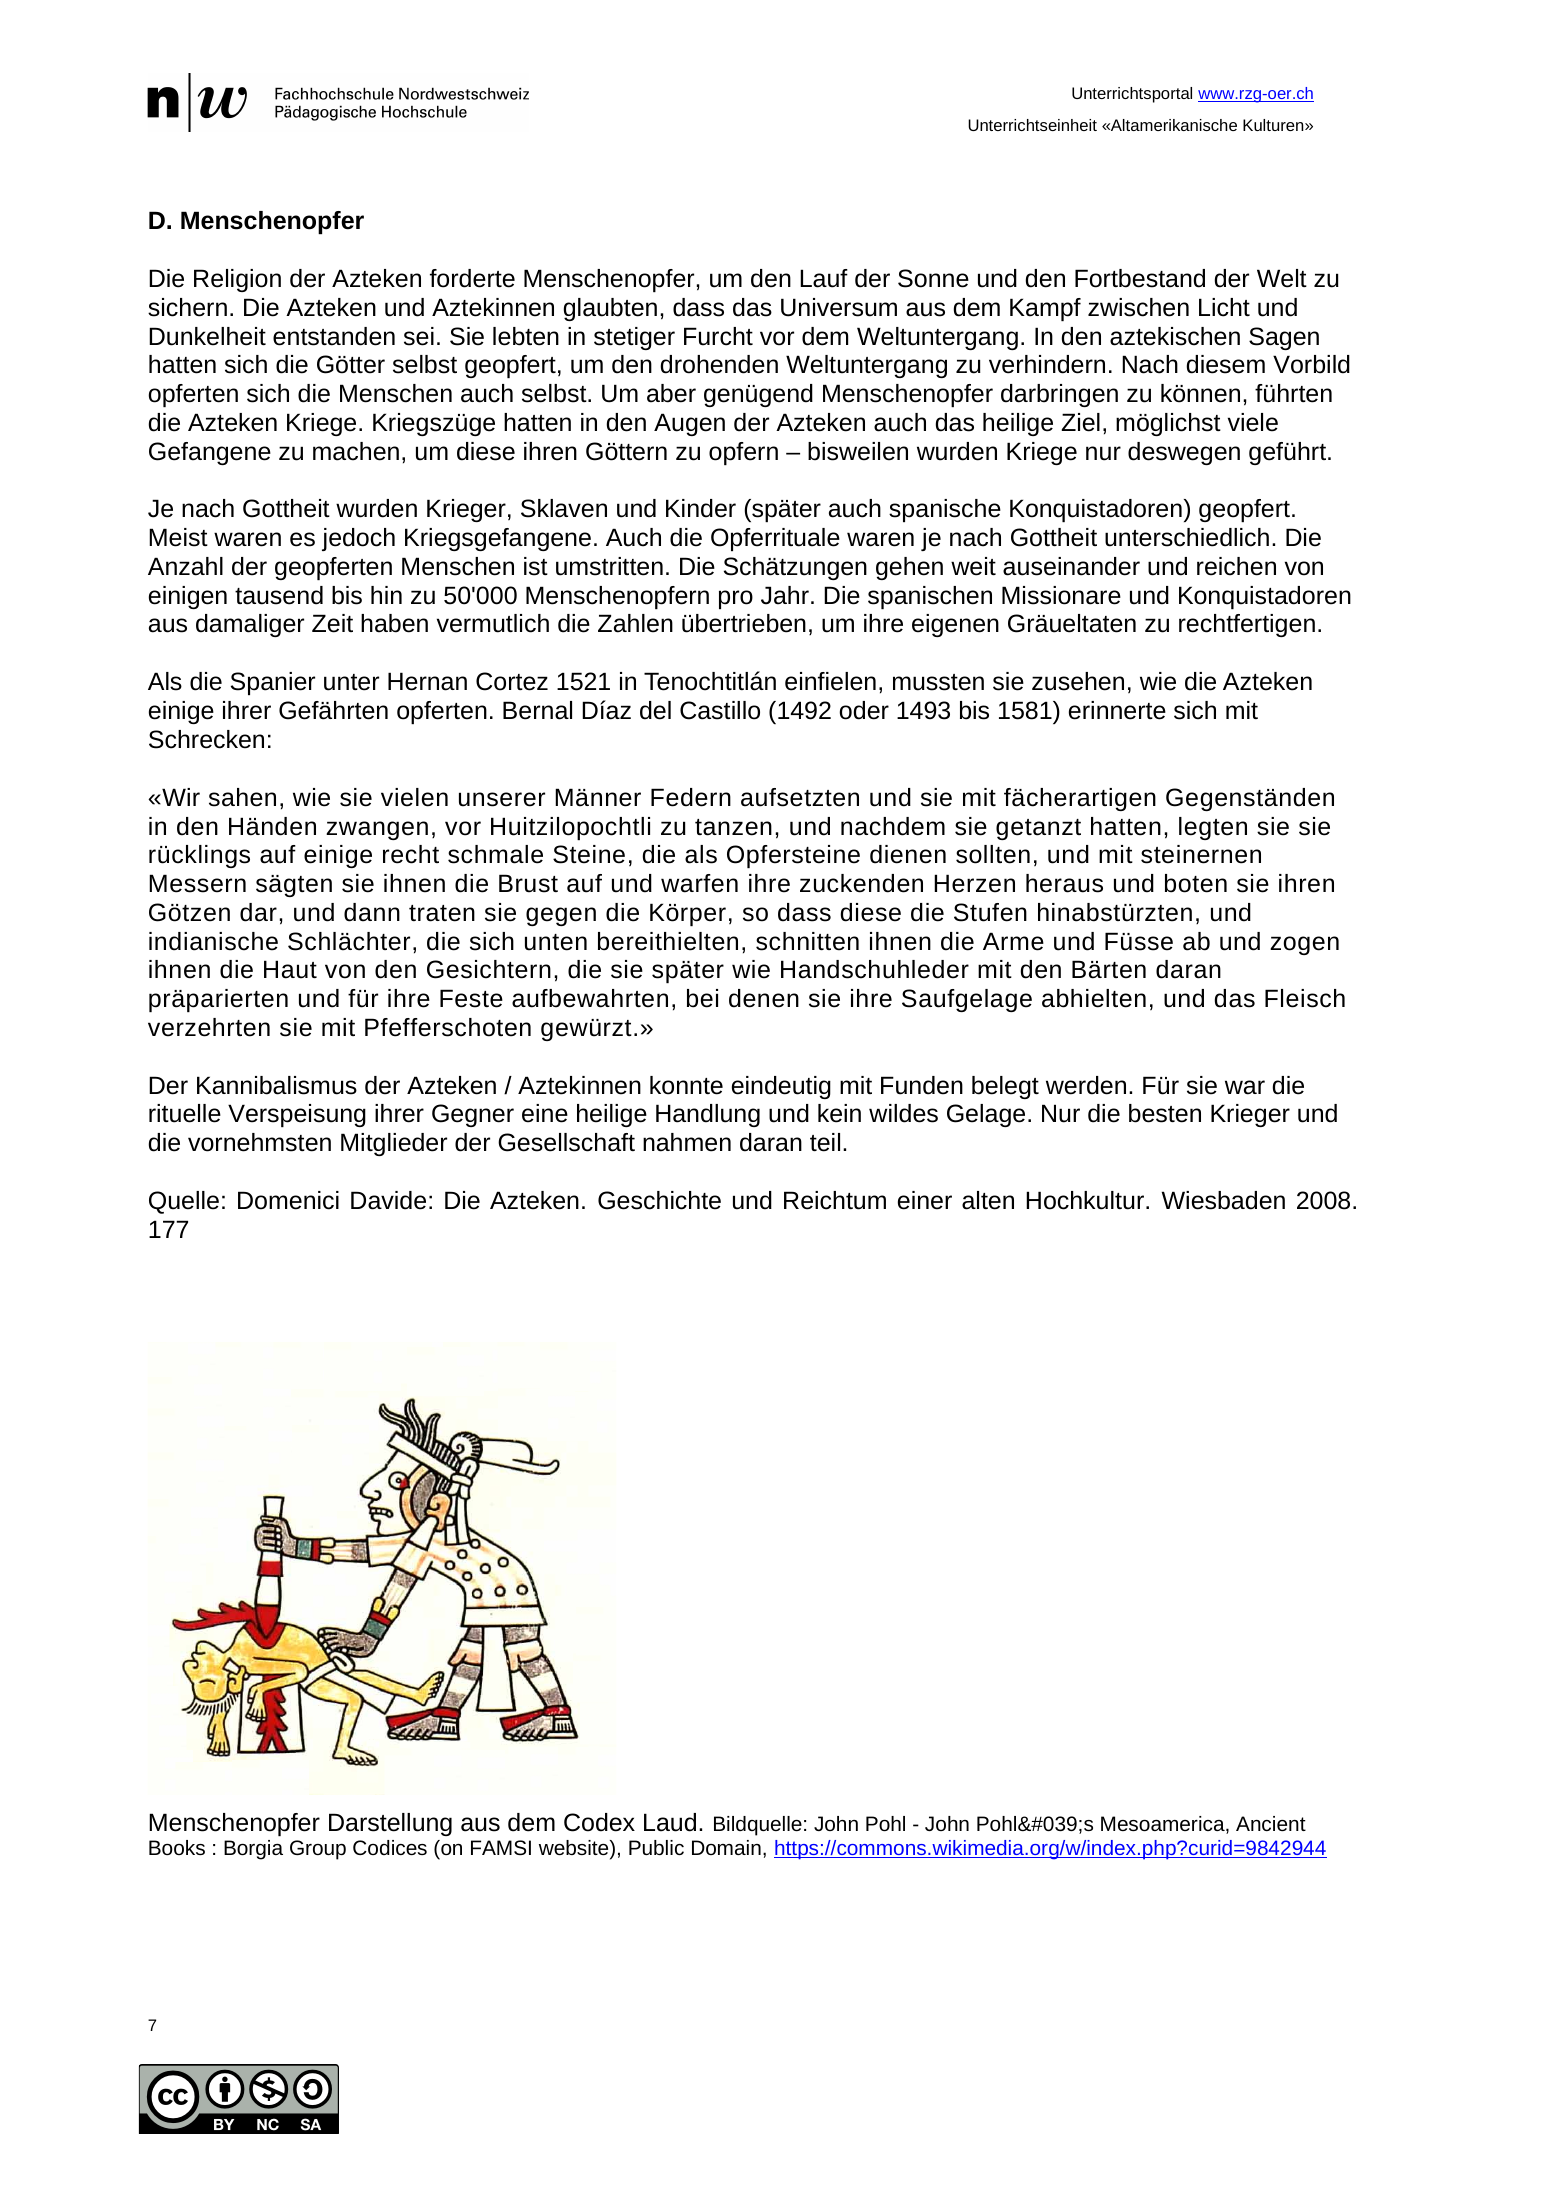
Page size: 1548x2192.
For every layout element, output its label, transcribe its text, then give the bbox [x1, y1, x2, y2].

text «Wir sahen, wie sie vielen unserer Männer Federn aufsetzten und sie mit fächerartigen Gegenständen in den Händen zwangen, vor Huitzilopochtli zu tanzen, und nachdem sie getanzt hatten, legten sie sie rücklings auf einige recht schmale Steine, die als Opfersteine dienen sollten, und mit steinernen Messern sägten sie ihnen die Brust auf und warfen ihre zuckenden Herzen heraus und boten sie ihren Götzen dar, und dann traten sie gegen die Körper, so dass diese die Stufen hinabstürzten, und indianische Schlächter, die sich unten bereithielten, schnitten ihnen die Arme und Füsse ab und zogen ihnen die Haut von den Gesichtern, die sie später wie Handschuhleder mit den Bärten daran präparierten und für ihre Feste aufbewahrten, bei denen sie ihre Saufgelage abhielten, und das Fleisch verzehrten sie mit Pfefferschoten gewürzt.» [148, 783, 1358, 1041]
text Menschenopfer Darstellung aus dem Codex Laud. Bildquelle: John Pohl - John Pohl&#039;s Mesoamerica, Ancient Books : Borgia Group Codices (on FAMSI website), Public Domain, https://commons.wikimedia.org/w/index.php?curid=9842944 [148, 1807, 1358, 1860]
subtitle Als die Spanier unter Hernan Cortez 1521 in Tenochtitlán einfielen, mussten sie zusehen, wie die Azteken einige ihrer Gefährten opferten. Bernal Díaz del Castillo (1492 oder 1493 bis 1581) erinnerte sich mit Schrecken: [148, 667, 1358, 753]
text Je nach Gottheit wurden Krieger, Sklaven und Kinder (später auch spanische Konquistadoren) geopfert. Meist waren es jedoch Kriegsgefangene. Auch die Opferrituale waren je nach Gottheit unterschiedlich. Die Anzahl der geopferten Menschen ist umstritten. Die Schätzungen gehen weit auseinander und reichen von einigen tausend bis hin zu 50'000 Menschenopfern pro Jahr. Die spanischen Missionare und Konquistadoren aus damaliger Zeit haben vermutlich die Zahlen übertrieben, um ihre eigenen Gräueltaten zu rechtfertigen. [148, 494, 1358, 638]
text Die Religion der Azteken forderte Menschenopfer, um den Lauf der Sonne und den Fortbestand der Welt zu sichern. Die Azteken und Aztekinnen glaubten, dass das Universum aus dem Kampf zwischen Licht und Dunkelheit entstanden sei. Sie lebten in stetiger Furcht vor dem Weltuntergang. In den aztekischen Sagen hatten sich die Götter selbst geopfert, um den drohenden Weltuntergang zu verhindern. Nach diesem Vorbild opferten sich die Menschen auch selbst. Um aber genügend Menschenopfer darbringen zu können, führten die Azteken Kriege. Kriegszüge hatten in den Augen der Azteken auch das heilige Ziel, möglichst viele Gefangene zu machen, um diese ihren Göttern zu opfern – bisweilen wurden Kriege nur deswegen geführt. [148, 264, 1358, 465]
picture [147, 73, 529, 132]
picture [147, 1342, 617, 1795]
text D. Menschenopfer [148, 206, 1358, 235]
text Quelle: Domenici Davide: Die Azteken. Geschichte und Reichtum einer alten Hochkultur. Wiesbaden 2008. 177 [148, 1186, 1358, 1243]
text Der Kannibalismus der Azteken / Aztekinnen konnte eindeutig mit Funden belegt werden. Für sie war die rituelle Verspeisung ihrer Gegner eine heilige Handlung und kein wildes Gelage. Nur die besten Krieger und die vornehmsten Mitglieder der Gesellschaft nahmen daran teil. [148, 1071, 1358, 1157]
picture [138, 2064, 339, 2134]
